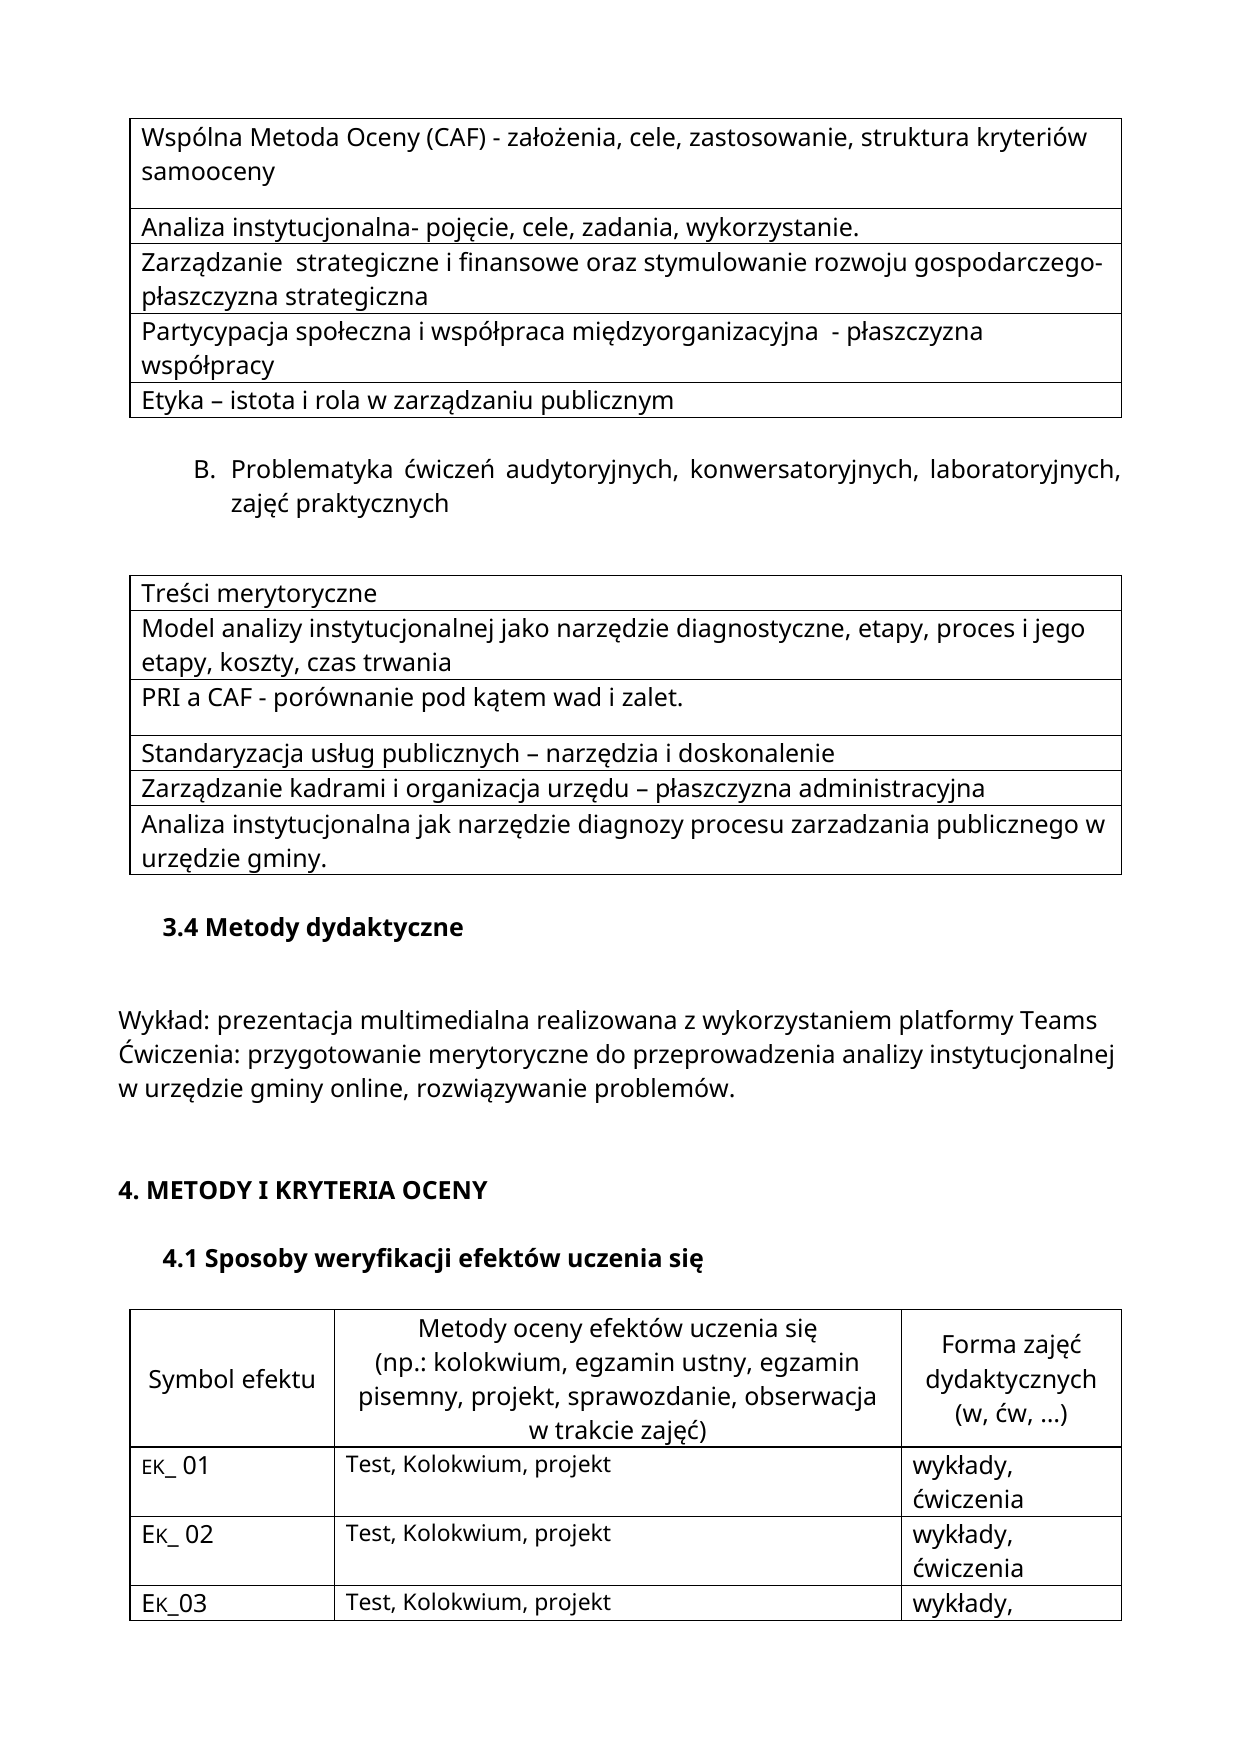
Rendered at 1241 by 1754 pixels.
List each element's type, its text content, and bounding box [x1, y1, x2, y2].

table_cell Analiza instytucjonalna jak narzędzie diagnozy procesu zarzadzania publicznego w urzędzie gminy. [131, 806, 1121, 874]
table_cell Ek_03 [131, 1586, 334, 1620]
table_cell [335, 1586, 901, 1620]
text 4. METODY I KRYTERIA OCENY [118, 1173, 1122, 1207]
table_cell Test, Kolokwium, projekt [335, 1448, 901, 1516]
table_cell wykłady, ćwiczenia [902, 1586, 1121, 1620]
table_header Symbol efektu [131, 1310, 334, 1446]
text 4.1 Sposoby weryfikacji efektów uczenia się [162, 1241, 1122, 1275]
table_cell wykłady, ćwiczenia [902, 1448, 1121, 1516]
table_cell Analiza instytucjonalna- pojęcie, cele, zadania, wykorzystanie. [131, 209, 1121, 243]
text Ćwiczenia: przygotowanie merytoryczne do przeprowadzenia analizy instytucjonalnej w urzędzie gminy online, rozwiązywanie problemów. [118, 1037, 1122, 1105]
table_cell Standaryzacja usług publicznych – narzędzia i doskonalenie [131, 736, 1121, 770]
table_cell Partycypacja społeczna i współpraca międzyorganizacyjna - płaszczyzna współpracy [131, 314, 1121, 382]
table_header Treści merytoryczne [131, 576, 1121, 610]
table_cell Zarządzanie kadrami i organizacja urzędu – płaszczyzna administracyjna [131, 771, 1121, 805]
table_cell Model analizy instytucjonalnej jako narzędzie diagnostyczne, etapy, proces i jego etapy, koszty, czas trwania [131, 611, 1121, 679]
table_cell Etyka – istota i rola w zarządzaniu publicznym [131, 383, 1121, 417]
table_cell Ek_ 02 [131, 1517, 334, 1585]
table_header Metody oceny efektów uczenia się (np.: kolokwium, egzamin ustny, egzamin pisemny, projekt, sprawozdanie, obserwacja w trakcie zajęć) [335, 1310, 901, 1446]
table_cell Zarządzanie strategiczne i finansowe oraz stymulowanie rozwoju gospodarczego- płaszczyzna strategiczna [131, 244, 1121, 312]
table_cell PRI a CAF - porównanie pod kątem wad i zalet. [131, 680, 1121, 735]
text 3.4 Metody dydaktyczne [162, 909, 1122, 943]
table_cell ek_ 01 [131, 1448, 334, 1516]
table_header Forma zajęć dydaktycznych (w, ćw, …) [902, 1310, 1121, 1446]
table_cell wykłady, ćwiczenia [902, 1517, 1121, 1585]
list Problematyka ćwiczeń audytoryjnych, konwersatoryjnych, laboratoryjnych, zajęć praktycznych [193, 452, 1122, 520]
table_cell Test, Kolokwium, projekt [335, 1517, 901, 1585]
text Wykład: prezentacja multimedialna realizowana z wykorzystaniem platformy Teams [118, 1003, 1122, 1037]
table_cell Wspólna Metoda Oceny (CAF) - założenia, cele, zastosowanie, struktura kryteriów samooceny [131, 119, 1121, 208]
